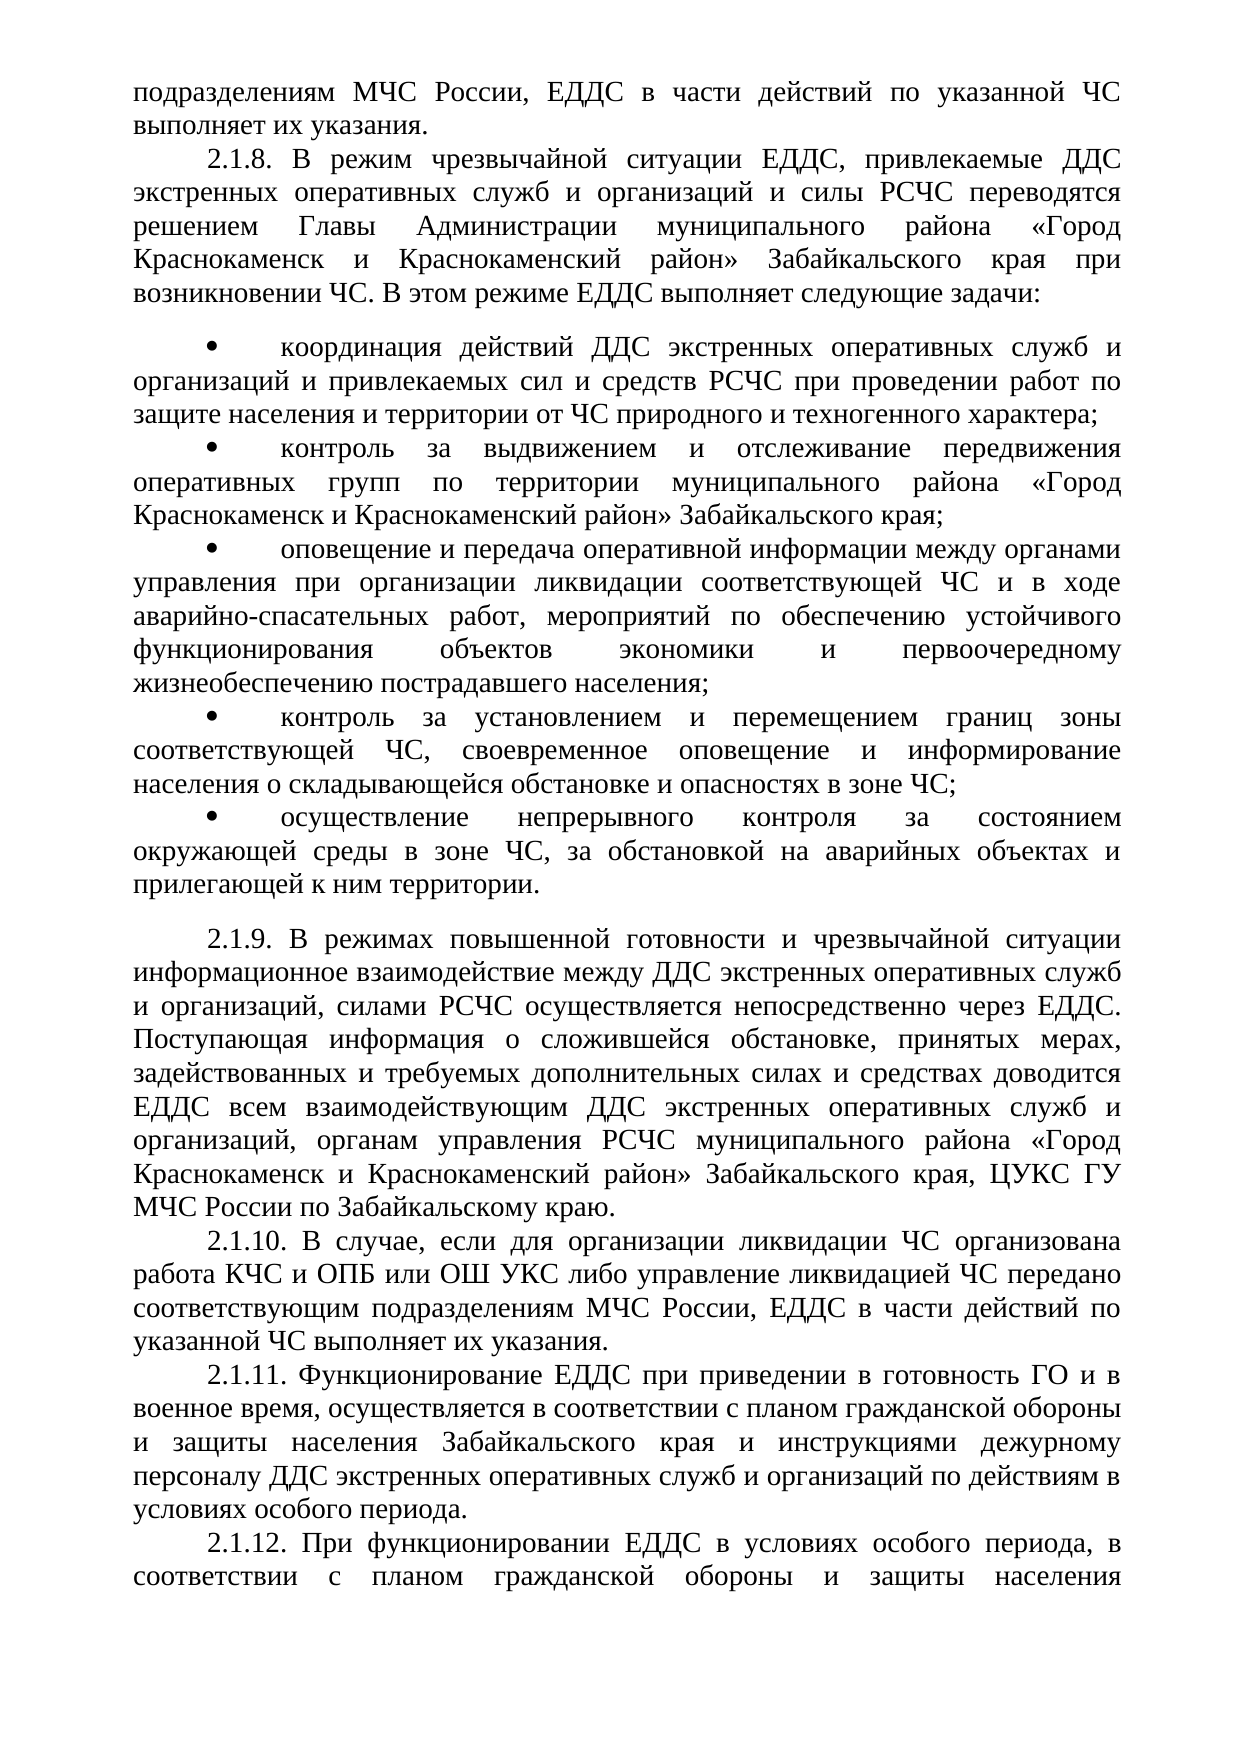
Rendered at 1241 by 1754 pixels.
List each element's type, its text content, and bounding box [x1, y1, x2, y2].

text 2.1.10. В случае, если для организации ликвидации ЧС организована работа КЧС и ОПБ или ОШ УКС либо управление ликвидацией ЧС передано соответствующим подразделениям МЧС России, ЕДДС в части действий по указанной ЧС выполняет их указания. [133, 1223, 1122, 1357]
list контроль за выдвижением и отслеживание передвижения оперативных групп по территории муниципального района «Город Краснокаменск и Краснокаменский район» Забайкальского края; [133, 430, 1122, 531]
list координация действий ДДС экстренных оперативных служб и организаций и привлекаемых сил и средств РСЧС при проведении работ по защите населения и территории от ЧС природного и техногенного характера; [133, 329, 1122, 430]
list контроль за установлением и перемещением границ зоны соответствующей ЧС, своевременное оповещение и информирование населения о складывающейся обстановке и опасностях в зоне ЧС; [133, 699, 1122, 799]
list осуществление непрерывного контроля за состоянием окружающей среды в зоне ЧС, за обстановкой на аварийных объектах и прилегающей к ним территории. [133, 799, 1122, 900]
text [133, 1525, 1122, 1592]
text 2.1.9. В режимах повышенной готовности и чрезвычайной ситуации информационное взаимодействие между ДДС экстренных оперативных служб и организаций, силами РСЧС осуществляется непосредственно через ЕДДС. Поступающая информация о сложившейся обстановке, принятых мерах, задействованных и требуемых дополнительных силах и средствах доводится ЕДДС всем взаимодействующим ДДС экстренных оперативных служб и организаций, органам управления РСЧС муниципального района «Город Краснокаменск и Краснокаменский район» Забайкальского края, ЦУКС ГУ МЧС России по Забайкальскому краю. [133, 921, 1122, 1223]
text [133, 74, 1122, 141]
text 2.1.11. Функционирование ЕДДС при приведении в готовность ГО и в военное время, осуществляется в соответствии с планом гражданской обороны и защиты населения Забайкальского края и инструкциями дежурному персоналу ДДС экстренных оперативных служб и организаций по действиям в условиях особого периода. [133, 1357, 1122, 1525]
text 2.1.8. В режим чрезвычайной ситуации ЕДДС, привлекаемые ДДС экстренных оперативных служб и организаций и силы РСЧС переводятся решением Главы Администрации муниципального района «Город Краснокаменск и Краснокаменский район» Забайкальского края при возникновении ЧС. В этом режиме ЕДДС выполняет следующие задачи: [133, 141, 1122, 309]
list оповещение и передача оперативной информации между органами управления при организации ликвидации соответствующей ЧС и в ходе аварийно-спасательных работ, мероприятий по обеспечению устойчивого функционирования объектов экономики и первоочередному жизнеобеспечению пострадавшего населения; [133, 531, 1122, 699]
